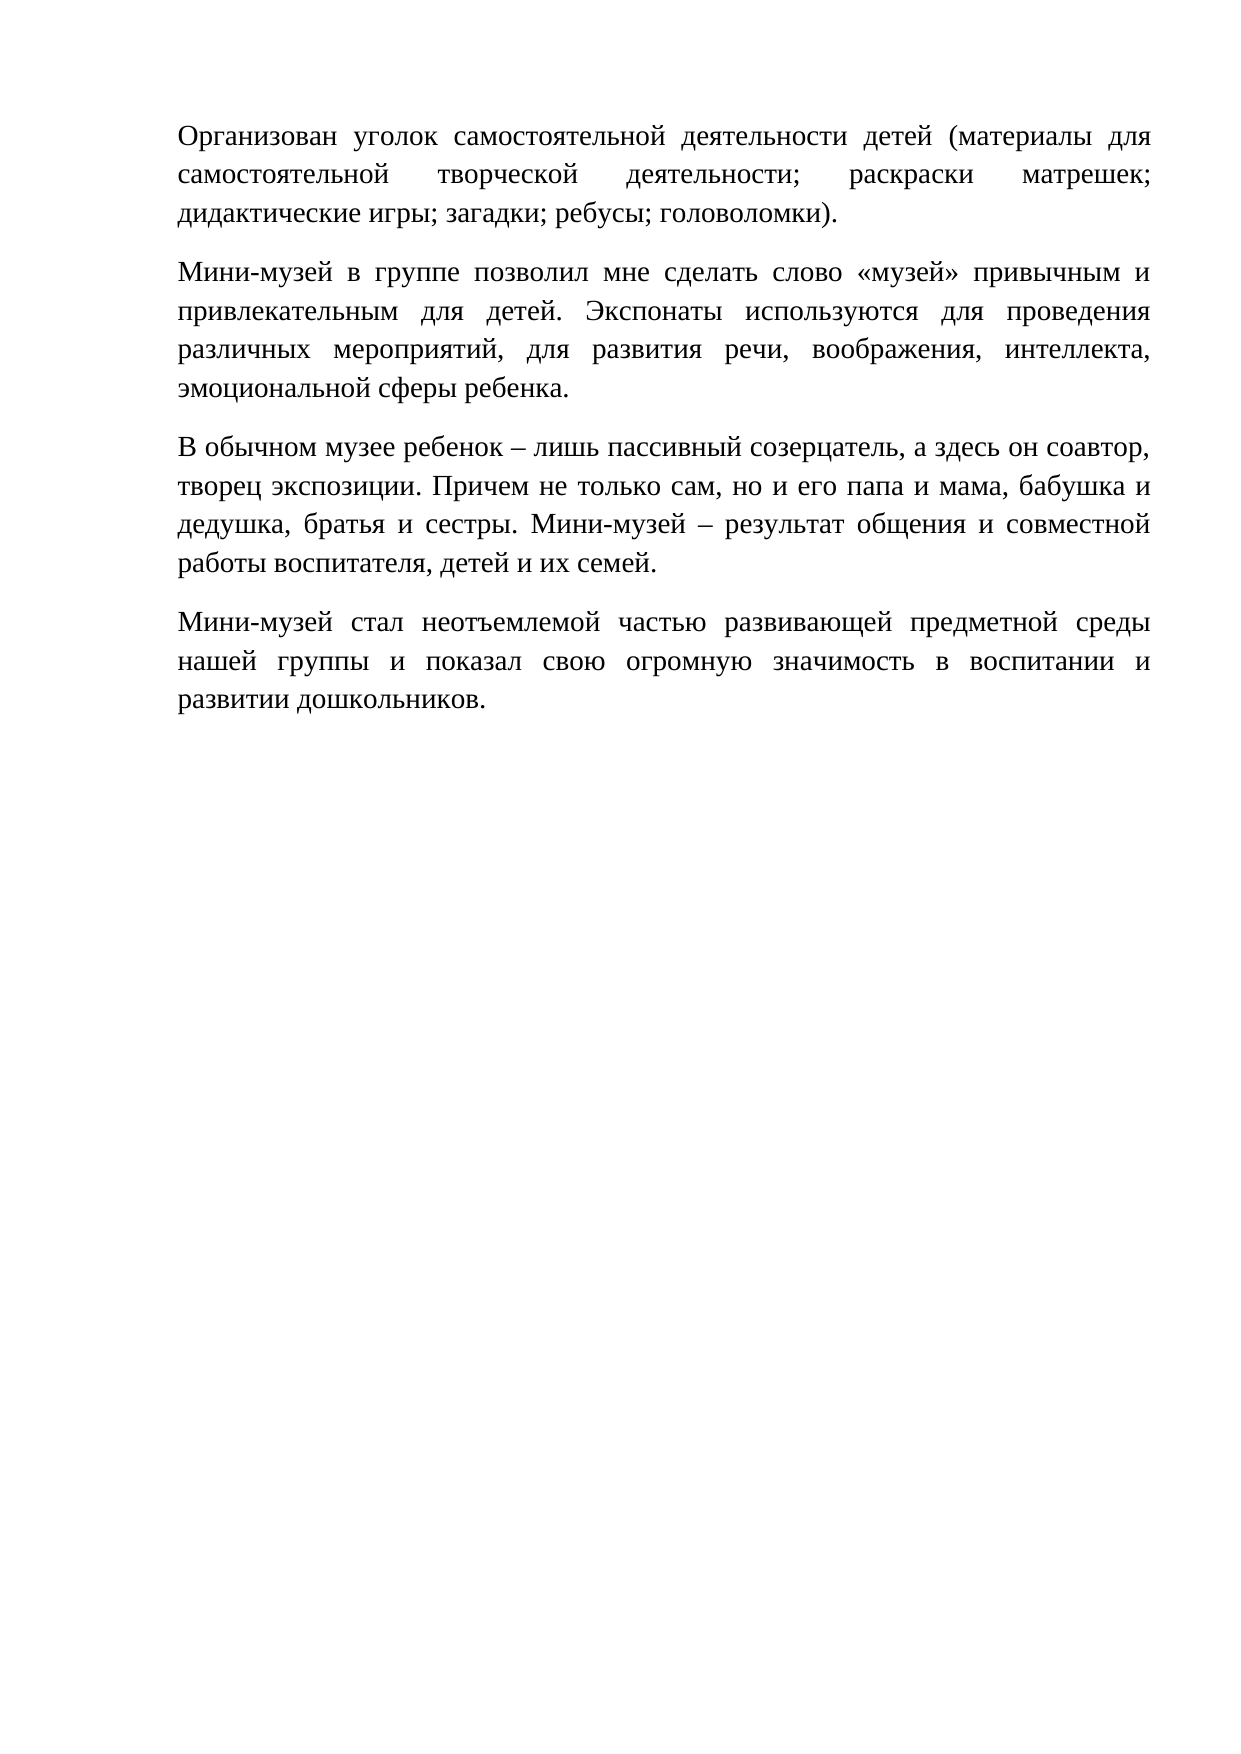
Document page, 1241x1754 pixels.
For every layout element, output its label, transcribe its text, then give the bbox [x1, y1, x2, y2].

text Мини-музей стал неотъемлемой частью развивающей предметной среды нашей группы и показал свою огромную значимость в воспитании и развитии дошкольников. [177, 604, 1152, 715]
text Организован уголок самостоятельной деятельности детей (материалы для самостоятельной творческой деятельности; раскраски матрешек; дидактические игры; загадки; ребусы; головоломки). [177, 118, 1152, 229]
text В обычном музее ребенок – лишь пассивный созерцатель, а здесь он соавтор, творец экспозиции. Причем не только сам, но и его папа и мама, бабушка и дедушка, братья и сестры. Мини-музей – результат общения и совместной работы воспитателя, детей и их семей. [177, 429, 1152, 579]
text Мини-музей в группе позволил мне сделать слово «музей» привычным и привлекательным для детей. Экспонаты используются для проведения различных мероприятий, для развития речи, воображения, интеллекта, эмоциональной сферы ребенка. [177, 254, 1152, 404]
